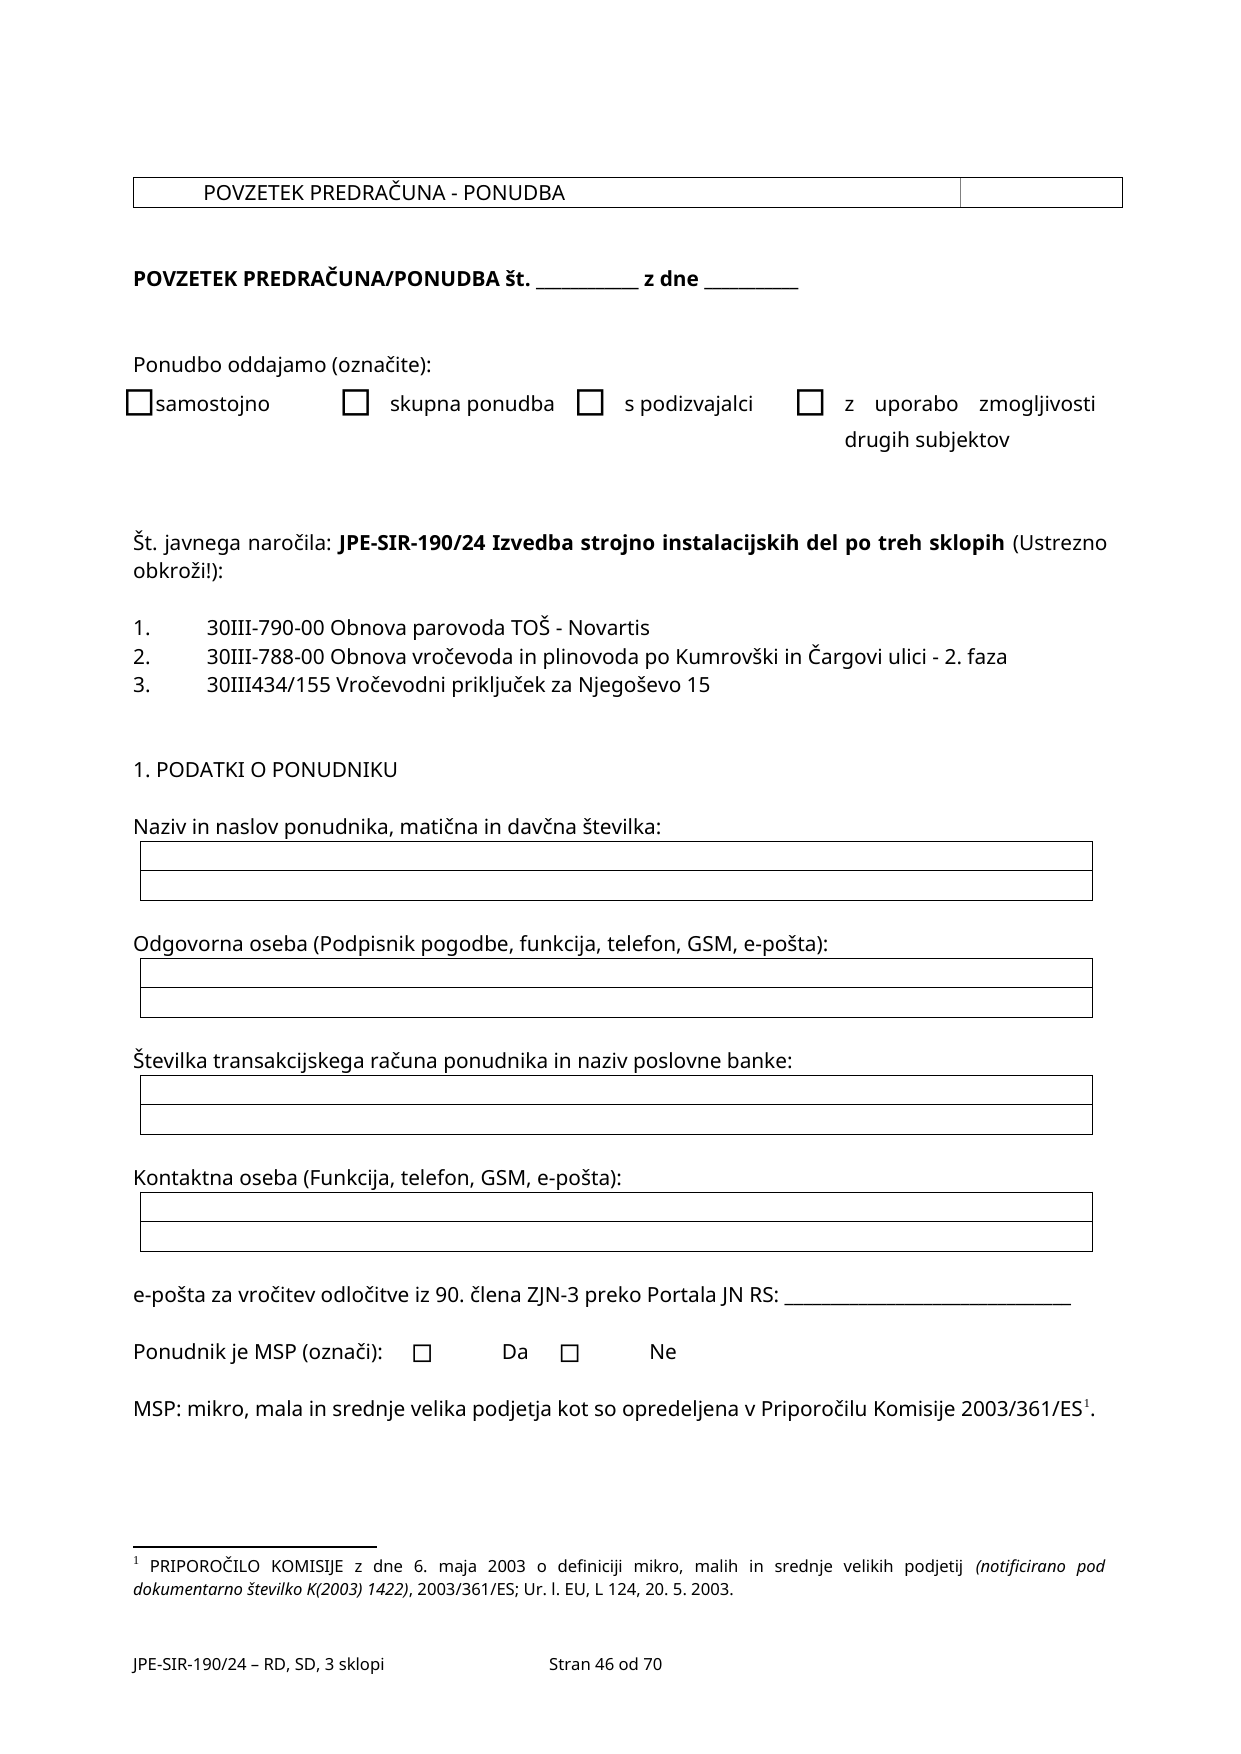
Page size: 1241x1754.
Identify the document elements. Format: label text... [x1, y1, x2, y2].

text MSP: mikro, mala in srednje velika podjetja kot so opredeljena v Priporočilu Komisije 2003/361/ES. [133, 1394, 1107, 1422]
text Ponudnik je MSP (označi): ⃞ Da ⃞ Ne [133, 1337, 1107, 1365]
table_header [141, 959, 1092, 987]
table_header samostojno [144, 378, 346, 471]
table_cell [141, 1222, 1092, 1251]
table_header z uporabo zmogljivosti drugih subjektov [801, 378, 1107, 471]
table_header [141, 842, 1092, 870]
table_cell [141, 1105, 1092, 1134]
text Odgovorna oseba (Podpisnik pogodbe, funkcija, telefon, GSM, e-pošta): [133, 929, 1107, 958]
table_header [141, 1193, 1092, 1221]
table_header [1064, 178, 1122, 207]
text 1. Podatki o ponudniku [133, 756, 1107, 784]
table_header POVZETEK PREDRAČUNA - PONUDBA [196, 178, 960, 207]
text 2. 30III-788-00 Obnova vročevoda in plinovoda po Kumrovški in Čargovi ulici - 2. faza [133, 642, 1107, 670]
text e-pošta za vročitev odločitve iz 90. člena ZJN-3 preko Portala JN RS: _______________________________ [133, 1280, 1107, 1308]
table_header [134, 178, 196, 207]
text 3. 30III434/155 Vročevodni priključek za Njegoševo 15 [133, 670, 1107, 699]
table_cell [141, 871, 1092, 900]
text 1. 30III-790-00 Obnova parovoda TOŠ - Novartis [133, 613, 1107, 642]
text Številka transakcijskega računa ponudnika in naziv poslovne banke: [133, 1046, 1107, 1075]
table_header [141, 1076, 1092, 1104]
text POVZETEK PREDRAČUNA/PONUDBA št. ____________ z dne ___________ [133, 264, 1107, 293]
table_cell [141, 988, 1092, 1017]
text Št. javnega naročila: JPE-SIR-190/24 Izvedba strojno instalacijskih del po treh sklopih (Ustrezno obkroži!): [133, 528, 1107, 585]
table_header [961, 178, 1064, 207]
text Kontaktna oseba (Funkcija, telefon, GSM, e-pošta): [133, 1163, 1107, 1192]
text Ponudbo oddajamo (označite): [133, 350, 1107, 378]
table_header skupna ponudba [346, 378, 581, 471]
text Naziv in naslov ponudnika, matična in davčna številka: [133, 812, 1107, 841]
table_header s podizvajalci [581, 378, 801, 471]
